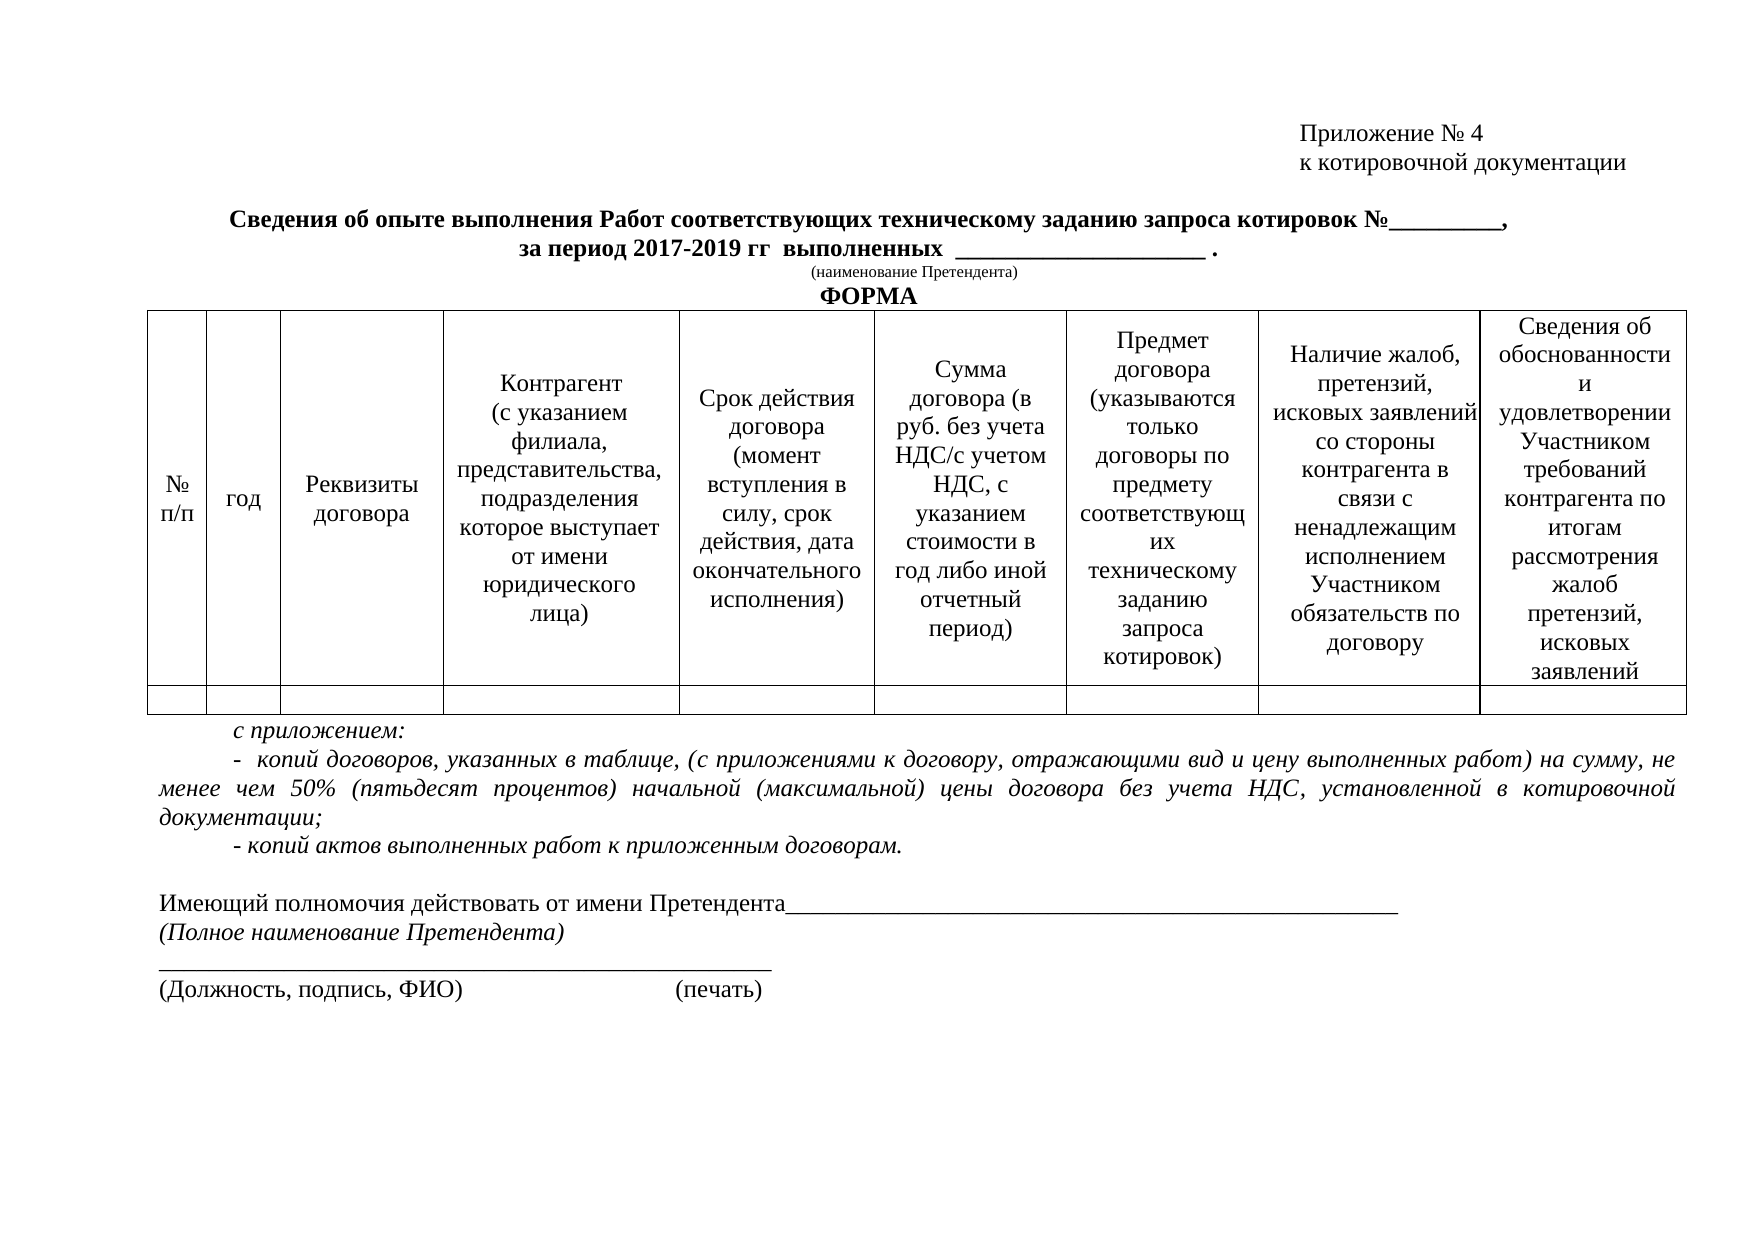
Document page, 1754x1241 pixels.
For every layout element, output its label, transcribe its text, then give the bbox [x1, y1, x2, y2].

table_cell [444, 686, 679, 714]
table_cell [875, 686, 1066, 714]
table_header Реквизиты договора [281, 311, 443, 684]
text Приложение № 4 [1299, 118, 1665, 147]
text за период 2017-2019 гг выполненных ____________________ . [103, 233, 1633, 262]
table_header Сумма договора (в руб. без учета НДС/с учетом НДС, с указанием стоимости в год либо иной отчетный период) [875, 311, 1066, 684]
table_header Контрагент (с указанием филиала, представительства, подразделения которое выступает от имени юридического лица) [444, 311, 679, 684]
text к котировочной документации [1299, 147, 1665, 176]
table_header Наличие жалоб, претензий, исковых заявлений со стороны контрагента в связи с ненадлежащим исполнением Участником обязательств по договору [1259, 311, 1479, 684]
table_cell [148, 686, 206, 714]
table_cell [1259, 686, 1479, 714]
table_header Предмет договора (указываются только договоры по предмету соответствующих техническому заданию запроса котировок) [1067, 311, 1258, 684]
table_header № п/п [148, 311, 206, 684]
table_header Срок действия договора (момент вступления в силу, срок действия, дата окончательного исполнения) [680, 311, 874, 684]
table_cell [207, 686, 280, 714]
table_header год [207, 311, 280, 684]
table_cell с приложением: - копий договоров, указанных в таблице, (с приложениями к договору, отражающими вид и цену выполненных работ) на сумму, не менее чем 50% (пятьдесят процентов) начальной (максимальной) цены договора без учета НДС, установленной в котировочной документации; - копий актов выполненных работ к приложенным договорам. Имеющий полномочия действовать от имени Претендента_________________________________________________ (Полное наименование Претендента) _________________________________________________ (Должность, подпись, ФИО) (печать) [148, 715, 1687, 1034]
table_cell [1067, 686, 1258, 714]
table_cell [281, 686, 443, 714]
text Сведения об опыте выполнения Работ соответствующих техническому заданию запроса котировок №_________, [103, 204, 1633, 233]
table_cell [1481, 686, 1686, 714]
table_header Сведения об обоснованности и удовлетворении Участником требований контрагента по итогам рассмотрения жалоб претензий, исковых заявлений [1481, 311, 1686, 684]
table_cell [680, 686, 874, 714]
text ФОРМА [103, 281, 1633, 310]
text (наименование Претендента) [103, 262, 1633, 281]
